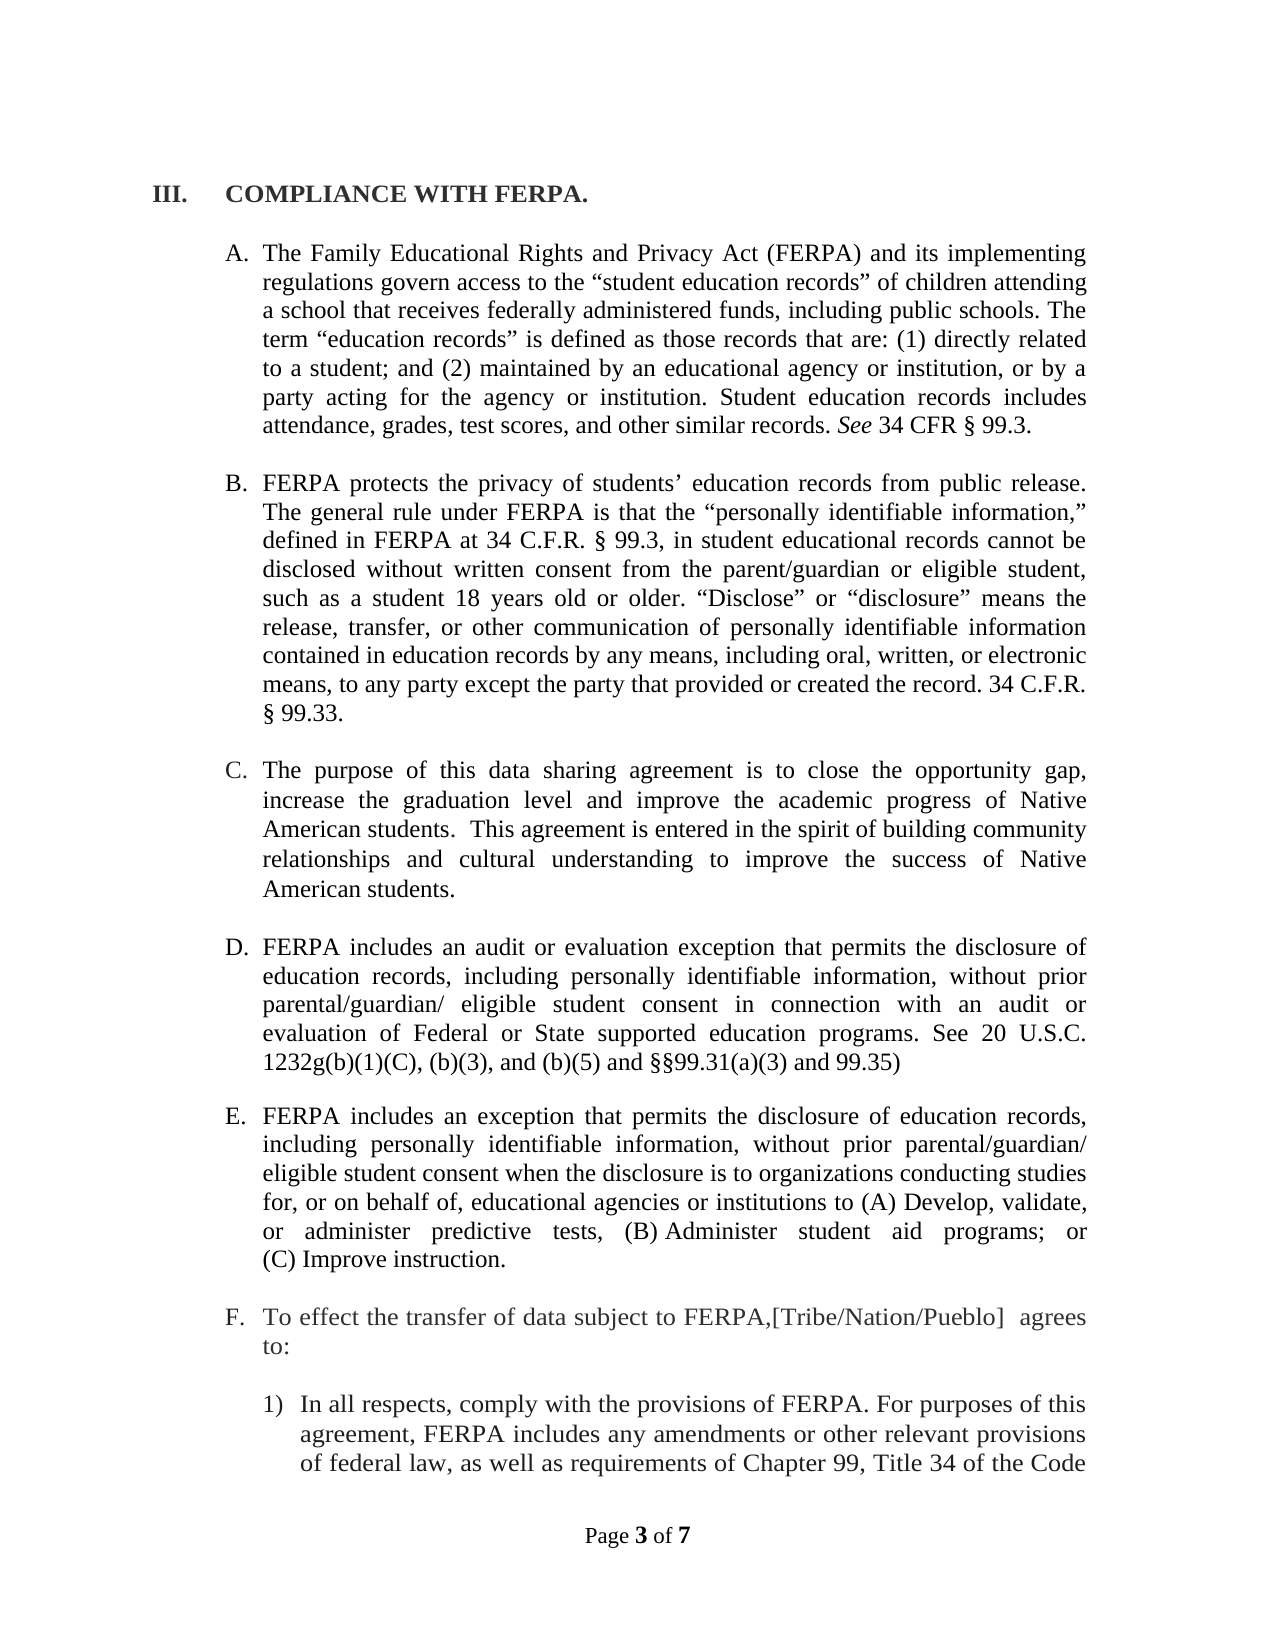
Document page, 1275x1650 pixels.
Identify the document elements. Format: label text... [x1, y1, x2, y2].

list To effect the transfer of data subject to FERPA,[Tribe/Nation/Pueblo] agrees to: [225, 1302, 1087, 1359]
list The purpose of this data sharing agreement is to close the opportunity gap, increase the graduation level and improve the academic progress of Native American students. This agreement is entered in the spirit of building community relationships and cultural understanding to improve the success of Native American students. [225, 755, 1087, 902]
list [262, 1389, 1087, 1477]
list COMPLIANCE WITH FERPA. [187, 179, 945, 208]
list The Family Educational Rights and Privacy Act (FERPA) and its implementing regulations govern access to the “student education records” of children attending a school that receives federally administered funds, including public schools. The term “education records” is defined as those records that are: (1) directly related to a student; and (2) maintained by an educational agency or institution, or by a party acting for the agency or institution. Student education records includes attendance, grades, test scores, and other similar records. See 34 CFR § 99.3. [225, 238, 1087, 439]
list FERPA includes an audit or evaluation exception that permits the disclosure of education records, including personally identifiable information, without prior parental/guardian/ eligible student consent in connection with an audit or evaluation of Federal or State supported education programs. See 20 U.S.C. 1232g(b)(1)(C), (b)(3), and (b)(5) and §§99.31(a)(3) and 99.35) [225, 932, 1087, 1076]
list FERPA protects the privacy of students’ education records from public release. The general rule under FERPA is that the “personally identifiable information,” defined in FERPA at 34 C.F.R. § 99.3, in student educational records cannot be disclosed without written consent from the parent/guardian or eligible student, such as a student 18 years old or older. “Disclose” or “disclosure” means the release, transfer, or other communication of personally identifiable information contained in education records by any means, including oral, written, or electronic means, to any party except the party that provided or created the record. 34 C.F.R. § 99.33. [225, 468, 1087, 727]
list FERPA includes an exception that permits the disclosure of education records, including personally identifiable information, without prior parental/guardian/ eligible student consent when the disclosure is to organizations conducting studies for, or on behalf of, educational agencies or institutions to (A) Develop, validate, or administer predictive tests, (B) Administer student aid programs; or (C) Improve instruction. [225, 1101, 1087, 1273]
